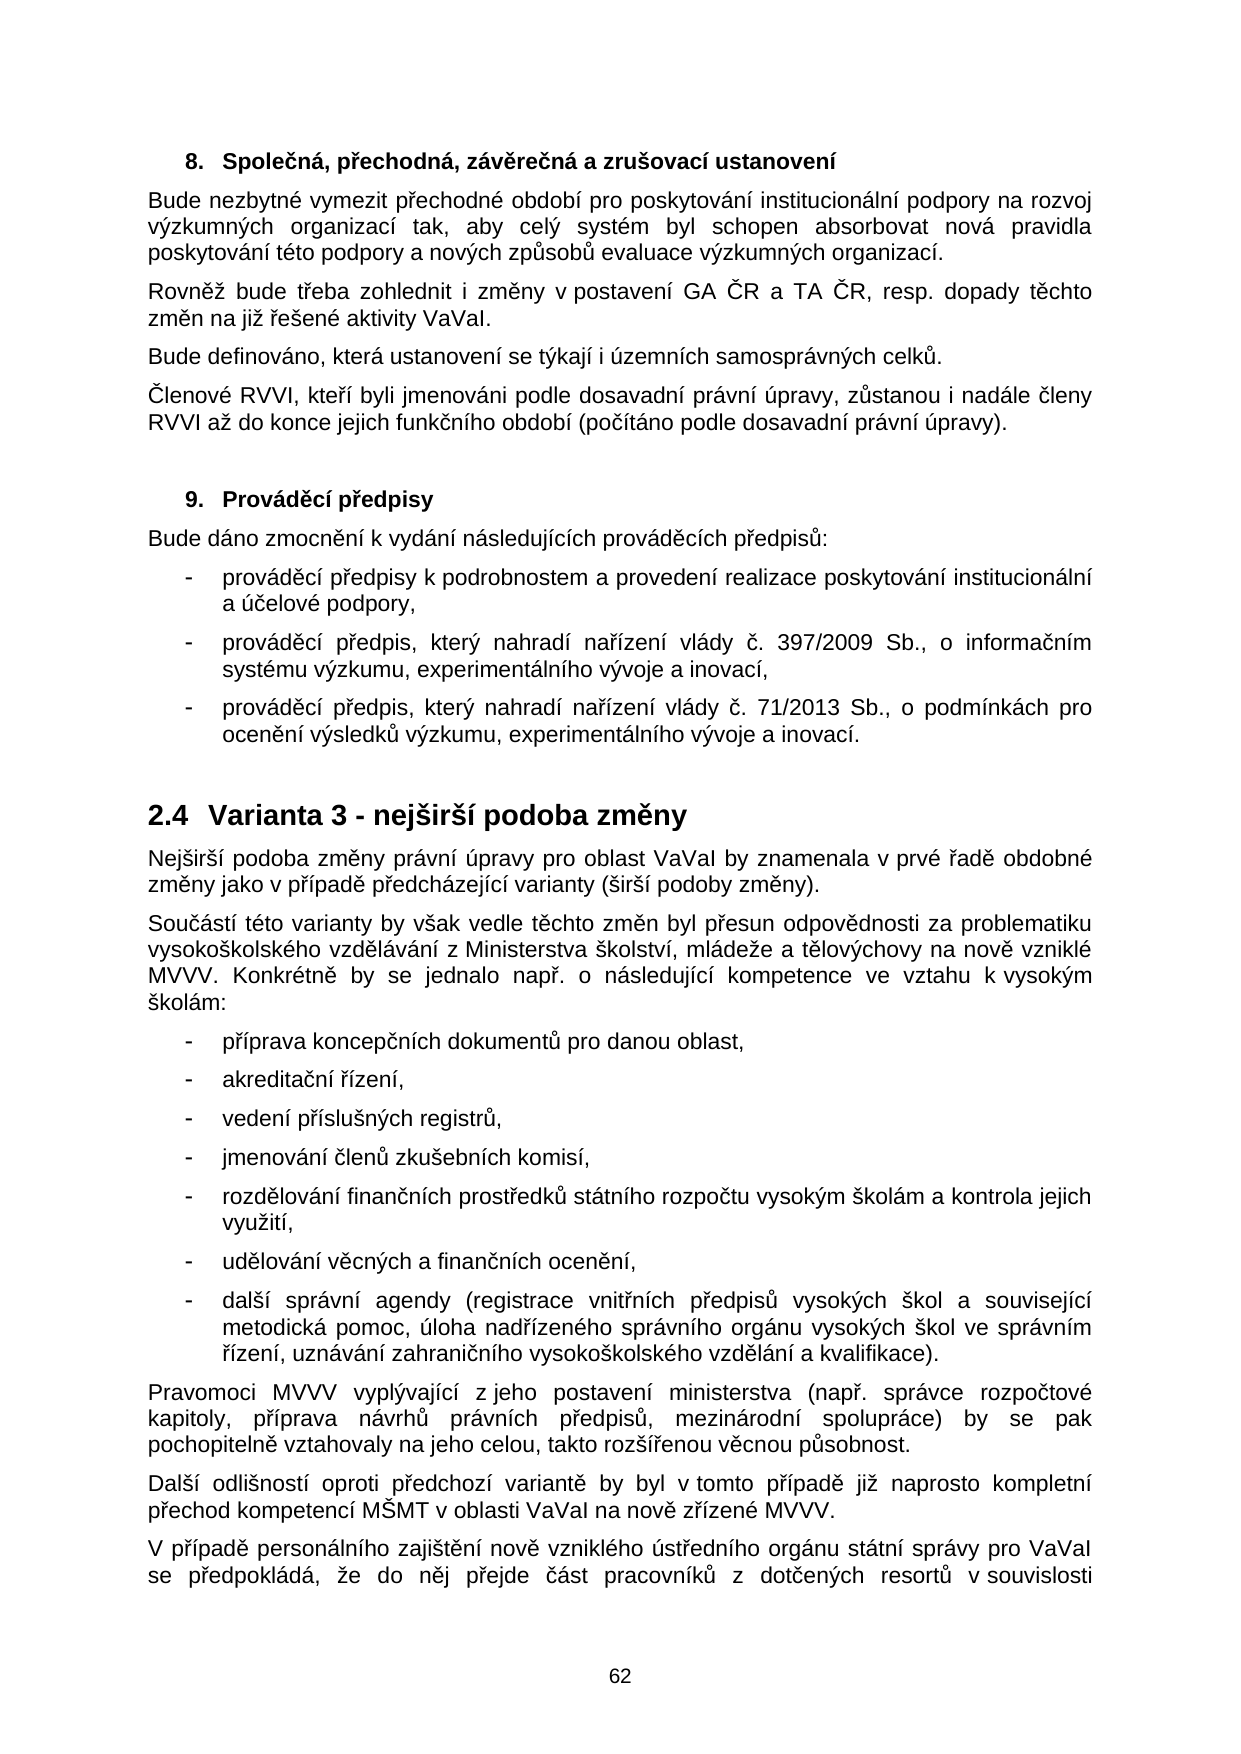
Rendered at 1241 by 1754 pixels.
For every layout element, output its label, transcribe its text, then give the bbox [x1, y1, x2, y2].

text Bude definováno, která ustanovení se týkají i územních samosprávných celků. [148, 343, 1092, 370]
text Bude nezbytné vymezit přechodné období pro poskytování institucionální podpory na rozvoj výzkumných organizací tak, aby celý systém byl schopen absorbovat nová pravidla poskytování této podpory a nových způsobů evaluace výzkumných organizací. [148, 187, 1092, 266]
list prováděcí předpisy k podrobnostem a provedení realizace poskytování institucionální a účelové podpory, [185, 564, 1092, 617]
list prováděcí předpis, který nahradí nařízení vlády č. 397/2009 Sb., o informačním systému výzkumu, experimentálního vývoje a inovací, [185, 629, 1092, 682]
list vedení příslušných registrů, [185, 1105, 1092, 1132]
list další správní agendy (registrace vnitřních předpisů vysokých škol a související metodická pomoc, úloha nadřízeného správního orgánu vysokých škol ve správním řízení, uznávání zahraničního vysokoškolského vzdělání a kvalifikace). [185, 1287, 1092, 1366]
list rozdělování finančních prostředků státního rozpočtu vysokým školám a kontrola jejich využití, [185, 1183, 1092, 1236]
text Součástí této varianty by však vedle těchto změn byl přesun odpovědnosti za problematiku vysokoškolského vzdělávání z Ministerstva školství, mládeže a tělovýchovy na nově vzniklé MVVV. Konkrétně by se jednalo např. o následující kompetence ve vztahu k vysokým školám: [148, 910, 1092, 1015]
list příprava koncepčních dokumentů pro danou oblast, [185, 1028, 1092, 1054]
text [148, 1535, 1092, 1588]
list akreditační řízení, [185, 1066, 1092, 1093]
text Pravomoci MVVV vyplývající z jeho postavení ministerstva (např. správce rozpočtové kapitoly, příprava návrhů právních předpisů, mezinárodní spolupráce) by se pak pochopitelně vztahovaly na jeho celou, takto rozšířenou věcnou působnost. [148, 1379, 1092, 1458]
list Společná, přechodná, závěrečná a zrušovací ustanovení [185, 148, 1092, 174]
list udělování věcných a finančních ocenění, [185, 1248, 1092, 1274]
text Rovněž bude třeba zohlednit i změny v postavení GA ČR a TA ČR, resp. dopady těchto změn na již řešené aktivity VaVaI. [148, 278, 1092, 331]
list Prováděcí předpisy [185, 486, 1092, 513]
list prováděcí předpis, který nahradí nařízení vlády č. 71/2013 Sb., o podmínkách pro ocenění výsledků výzkumu, experimentálního vývoje a inovací. [185, 694, 1092, 747]
subtitle Varianta 3 - nejširší podoba změny [148, 798, 1092, 832]
text Bude dáno zmocnění k vydání následujících prováděcích předpisů: [148, 525, 1092, 551]
list jmenování členů zkušebních komisí, [185, 1144, 1092, 1171]
text Nejširší podoba změny právní úpravy pro oblast VaVaI by znamenala v prvé řadě obdobné změny jako v případě předcházející varianty (širší podoby změny). [148, 844, 1092, 897]
text Členové RVVI, kteří byli jmenováni podle dosavadní právní úpravy, zůstanou i nadále členy RVVI až do konce jejich funkčního období (počítáno podle dosavadní právní úpravy). [148, 382, 1092, 435]
text Další odlišností oproti předchozí variantě by byl v tomto případě již naprosto kompletní přechod kompetencí MŠMT v oblasti VaVaI na nově zřízené MVVV. [148, 1470, 1092, 1523]
